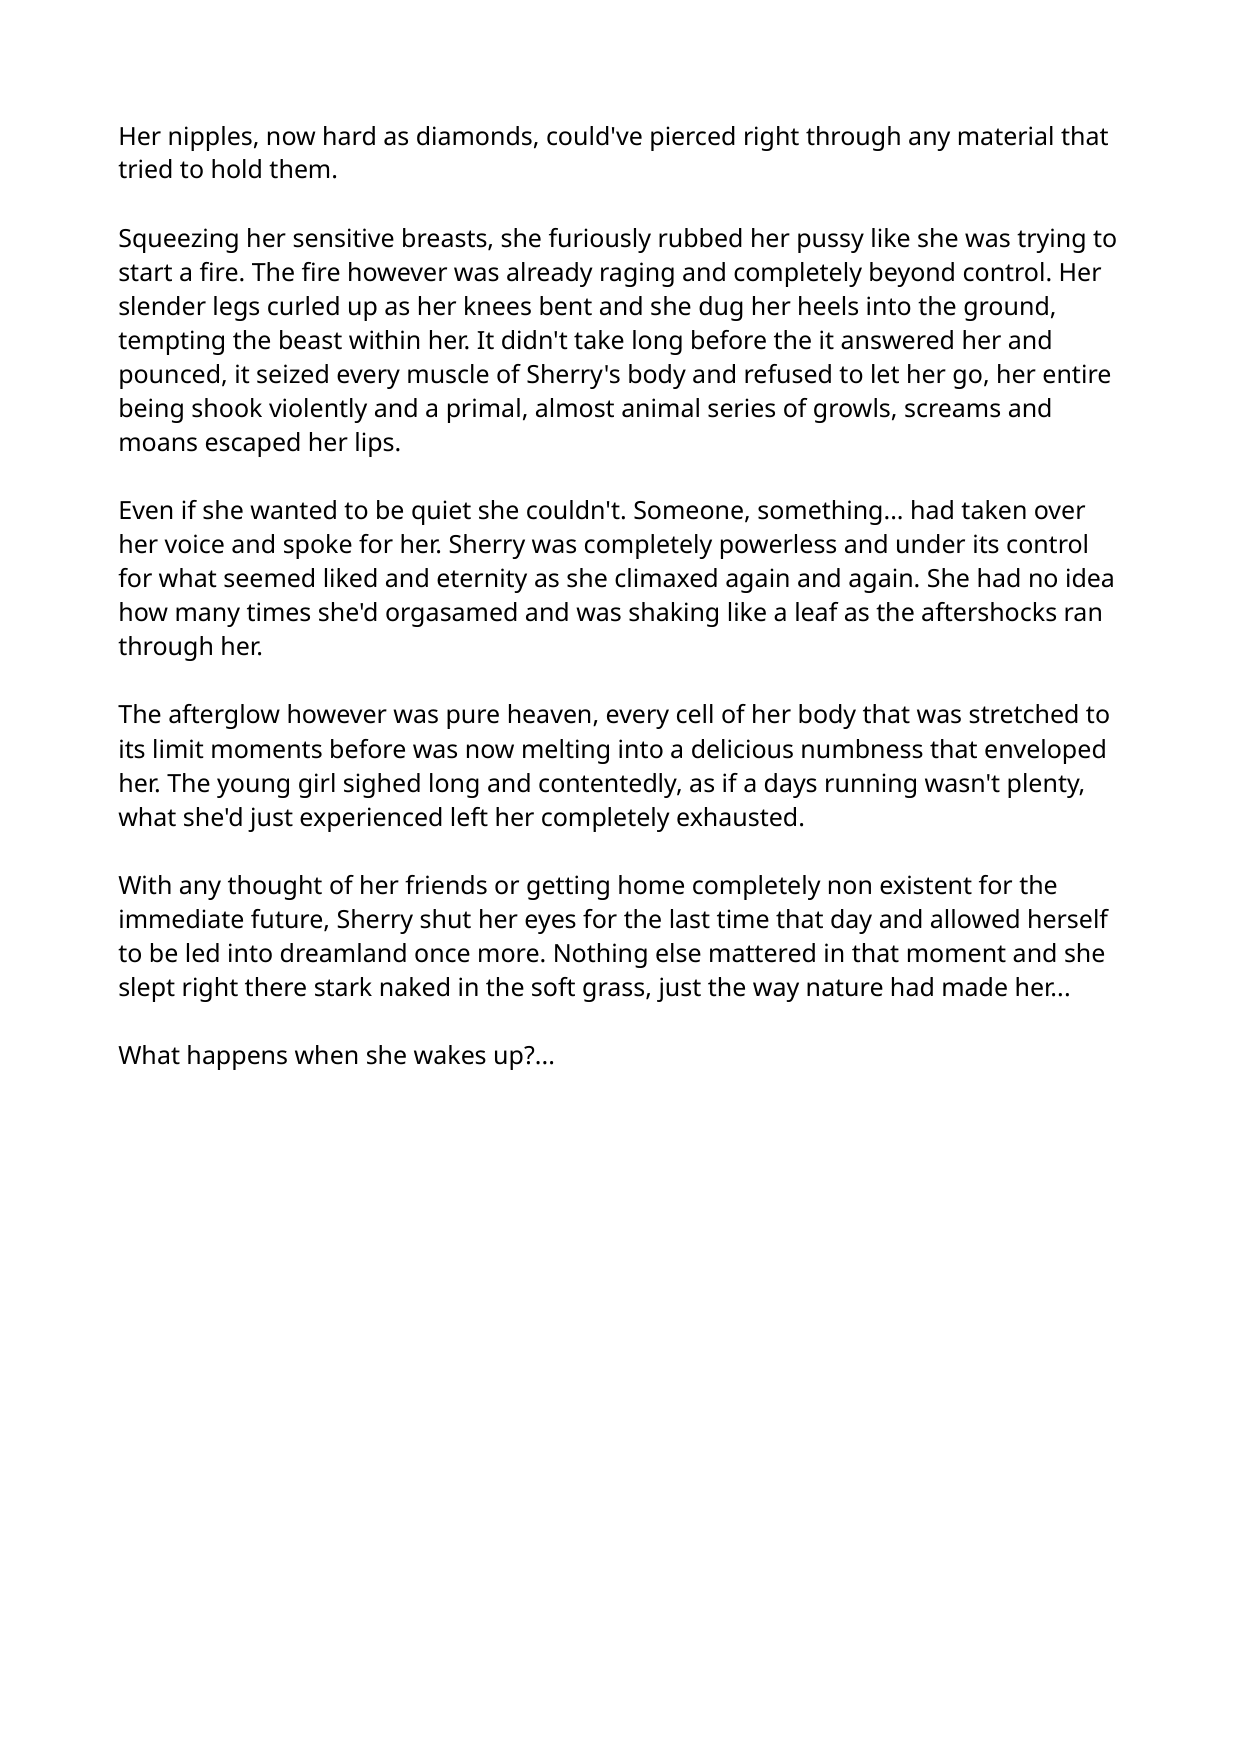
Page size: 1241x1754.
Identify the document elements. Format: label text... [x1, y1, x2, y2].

text Even if she wanted to be quiet she couldn't. Someone, something... had taken over her voice and spoke for her. Sherry was completely powerless and under its control for what seemed liked and eternity as she climaxed again and again. She had no idea how many times she'd orgasamed and was shaking like a leaf as the aftershocks ran through her. [118, 493, 1122, 663]
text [118, 118, 1122, 186]
text What happens when she wakes up?... [118, 1038, 1122, 1072]
text With any thought of her friends or getting home completely non existent for the immediate future, Sherry shut her eyes for the last time that day and allowed herself to be led into dreamland once more. Nothing else mattered in that moment and she slept right there stark naked in the soft grass, just the way nature had made her... [118, 867, 1122, 1004]
text The afterglow however was pure heaven, every cell of her body that was stretched to its limit moments before was now melting into a delicious numbness that enveloped her. The young girl sighed long and contentedly, as if a days running wasn't plenty, what she'd just experienced left her completely exhausted. [118, 697, 1122, 833]
text Squeezing her sensitive breasts, she furiously rubbed her pussy like she was trying to start a fire. The fire however was already raging and completely beyond control. Her slender legs curled up as her knees bent and she dug her heels into the ground, tempting the beast within her. It didn't take long before the it answered her and pounced, it seized every muscle of Sherry's body and refused to let her go, her entire being shook violently and a primal, almost animal series of growls, screams and moans escaped her lips. [118, 220, 1122, 459]
